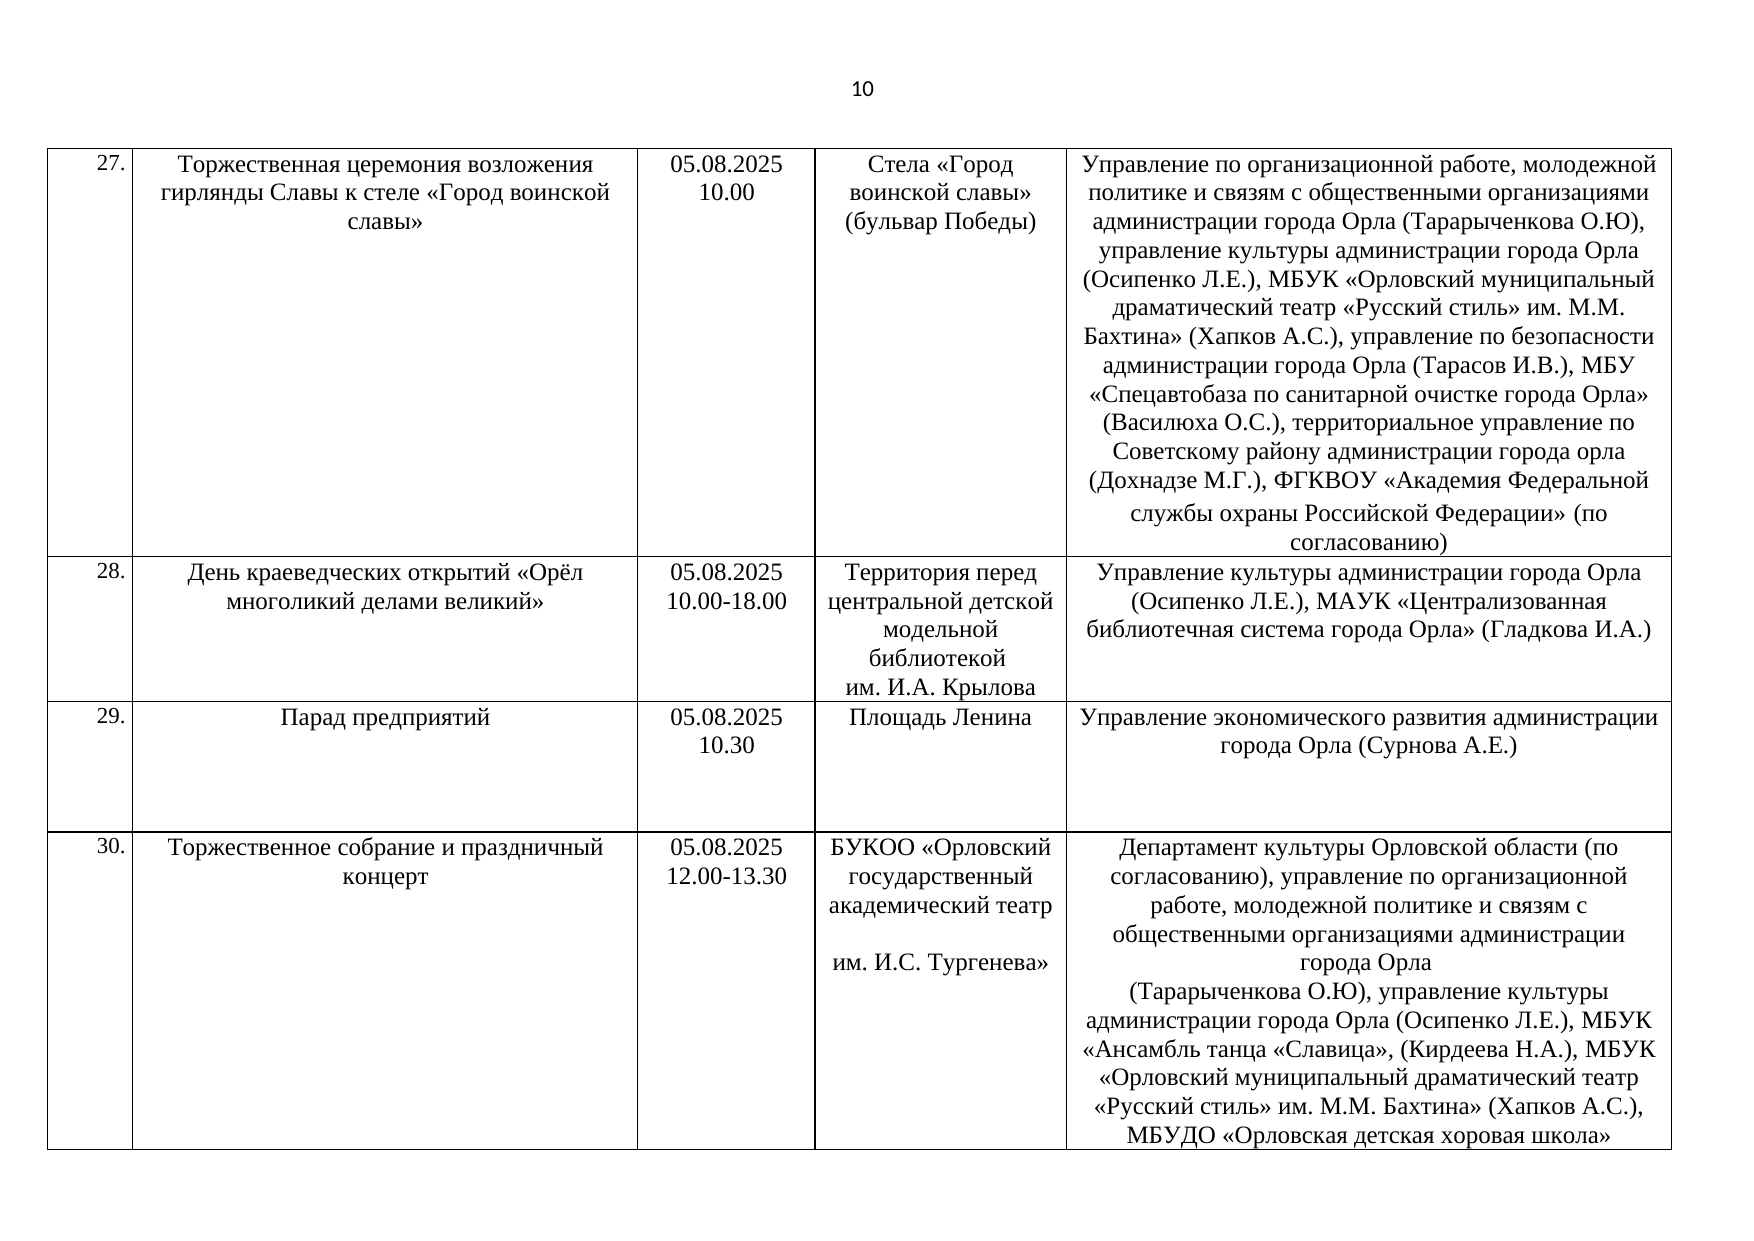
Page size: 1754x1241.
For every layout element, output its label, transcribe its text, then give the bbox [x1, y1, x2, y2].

table_cell 05.08.2025 10.00-18.00 [638, 557, 814, 701]
table_cell Парад предприятий [133, 702, 637, 831]
table_cell [48, 557, 132, 701]
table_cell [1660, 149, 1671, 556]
table_cell 05.08.2025 10.00 [638, 149, 814, 556]
table_cell Площадь Ленина [816, 702, 1066, 831]
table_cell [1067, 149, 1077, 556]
table_cell [48, 702, 132, 831]
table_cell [133, 833, 637, 1149]
table_cell 05.08.2025 10.30 [638, 702, 814, 831]
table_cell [638, 833, 814, 1149]
table_cell Торжественная церемония возложения гирлянды Славы к стеле «Город воинской славы» [133, 149, 637, 556]
table_cell День краеведческих открытий «Орёл многоликий делами великий» [133, 557, 637, 701]
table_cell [816, 833, 1066, 1149]
table_cell [48, 833, 132, 1149]
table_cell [1067, 833, 1671, 1149]
table_cell Стела «Город воинской славы» (бульвар Победы) [816, 149, 1066, 556]
table_cell Территория перед центральной детской модельной библиотекой им. И.А. Крылова [816, 557, 1066, 701]
table_cell Управление экономического развития администрации города Орла (Сурнова А.Е.) [1067, 702, 1671, 831]
table_cell Управление культуры администрации города Орла (Осипенко Л.Е.), МАУК «Централизованная библиотечная система города Орла» (Гладкова И.А.) [1067, 557, 1671, 701]
table_cell [48, 149, 132, 556]
